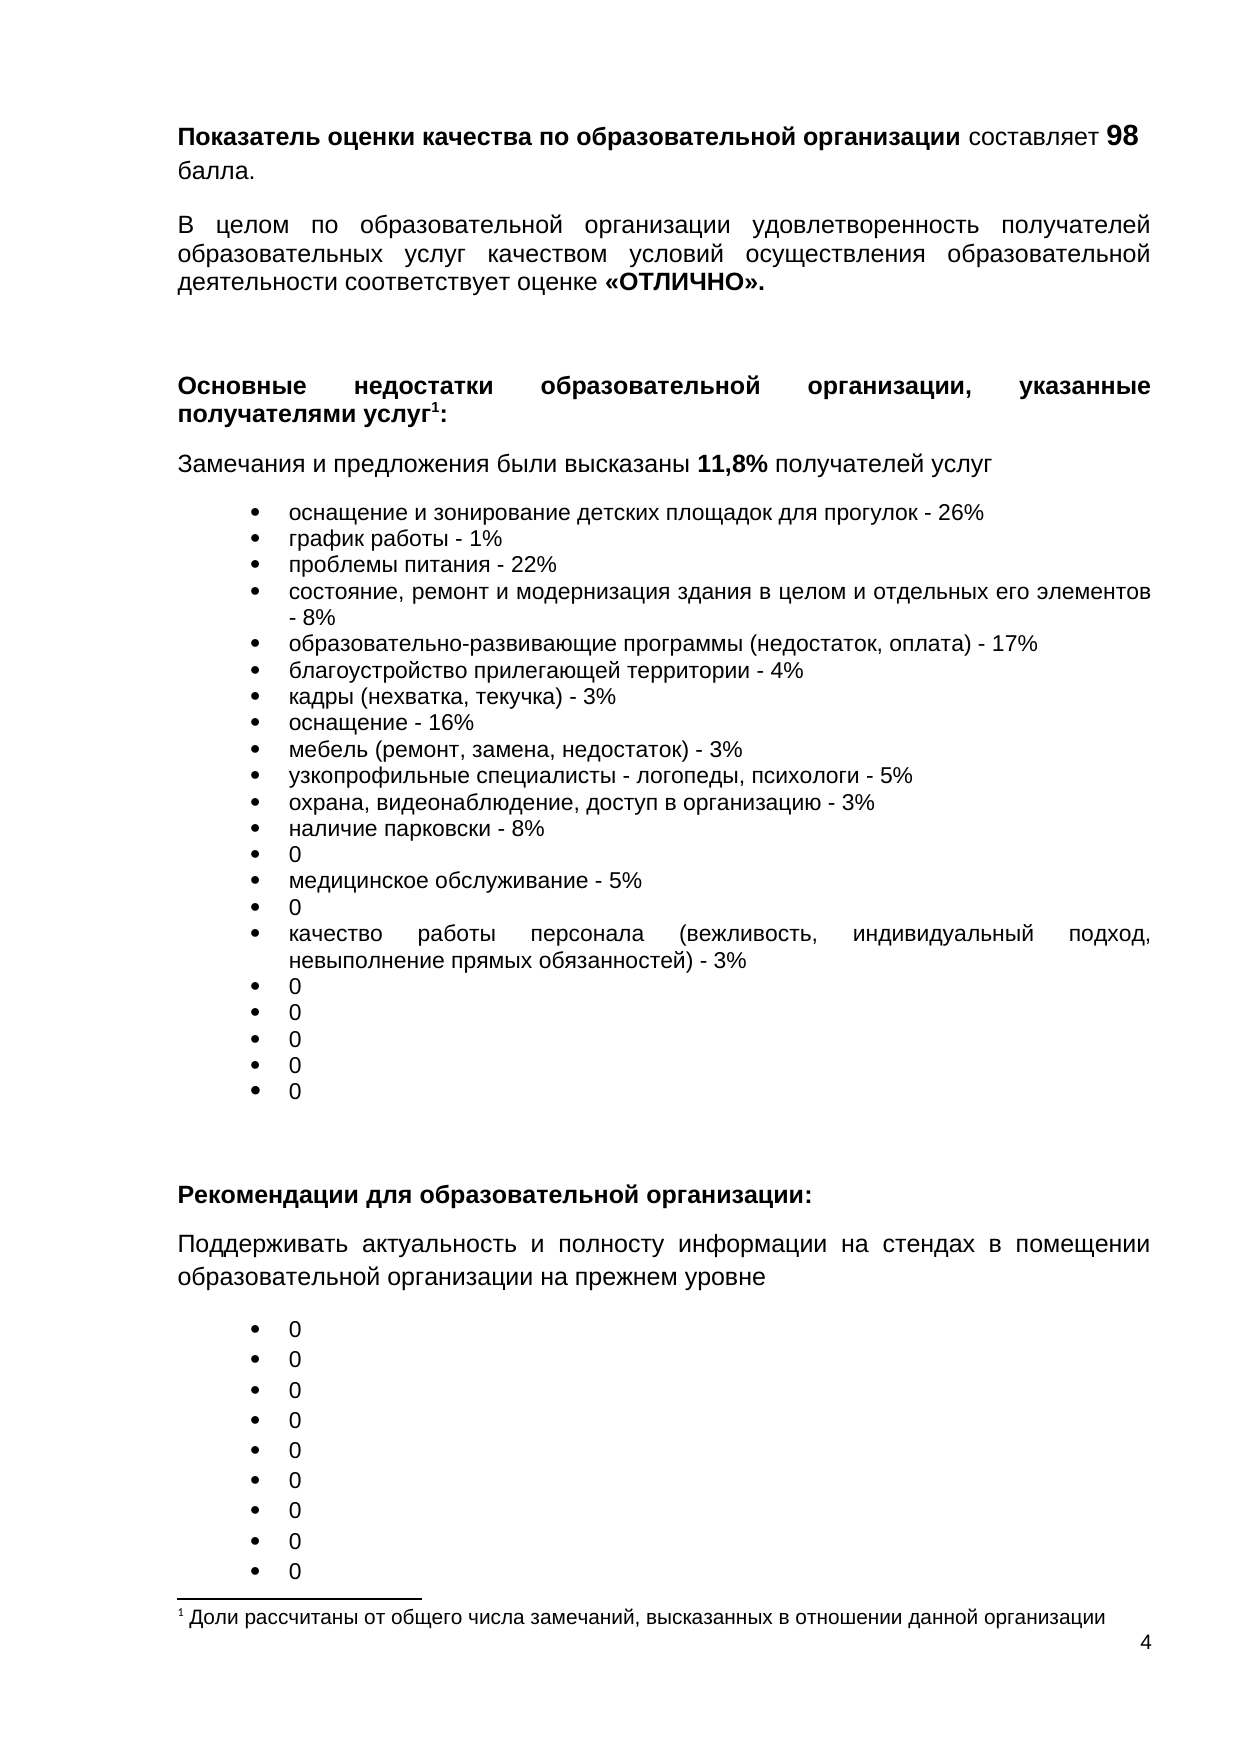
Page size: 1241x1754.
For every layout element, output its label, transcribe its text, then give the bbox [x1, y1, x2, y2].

list кадры (нехватка, текучка) - 3% [251, 683, 1152, 709]
list 0 [251, 1026, 1152, 1052]
list 0 [251, 1528, 1152, 1554]
list 0 [251, 894, 1152, 920]
list охрана, видеонаблюдение, доступ в организацию - 3% [251, 788, 1152, 815]
list оснащение и зонирование детских площадок для прогулок - 26% [251, 498, 1152, 525]
text Рекомендации для образовательной организации: [177, 1180, 1152, 1208]
list 0 [251, 1558, 1152, 1584]
list 0 [251, 1467, 1152, 1494]
list 0 [251, 1497, 1152, 1524]
list качество работы персонала (вежливость, индивидуальный подход, невыполнение прямых обязанностей) - 3% [251, 920, 1152, 973]
list 0 [251, 1346, 1152, 1373]
list 0 [251, 1052, 1152, 1078]
list узкопрофильные специалисты - логопеды, психологи - 5% [251, 762, 1152, 788]
list благоустройство прилегающей территории - 4% [251, 657, 1152, 683]
list 0 [251, 841, 1152, 867]
list график работы - 1% [251, 525, 1152, 551]
list мебель (ремонт, замена, недостаток) - 3% [251, 736, 1152, 762]
list оснащение - 16% [251, 709, 1152, 736]
list медицинское обслуживание - 5% [251, 867, 1152, 894]
text Поддерживать актуальность и полносту информации на стендах в помещении образовательной организации на прежнем уровне [177, 1229, 1152, 1291]
text Показатель оценки качества по образовательной организации составляет 98 балла. [177, 118, 1152, 185]
text Замечания и предложения были высказаны 11,8% получателей услуг [177, 449, 1152, 478]
text Основные недостатки образовательной организации, указанные получателями услуг: [177, 371, 1152, 428]
list 0 [251, 973, 1152, 999]
list состояние, ремонт и модернизация здания в целом и отдельных его элементов - 8% [251, 578, 1152, 630]
list 0 [251, 1377, 1152, 1403]
list 0 [251, 1437, 1152, 1463]
list 0 [251, 1078, 1152, 1105]
list 0 [251, 1316, 1152, 1343]
text В целом по образовательной организации удовлетворенность получателей образовательных услуг качеством условий осуществления образовательной деятельности соответствует оценке «ОТЛИЧНО». [177, 210, 1152, 296]
list наличие парковски - 8% [251, 815, 1152, 841]
list 0 [251, 999, 1152, 1026]
list 0 [251, 1407, 1152, 1433]
list образовательно-развивающие программы (недостаток, оплата) - 17% [251, 630, 1152, 657]
list проблемы питания - 22% [251, 551, 1152, 578]
